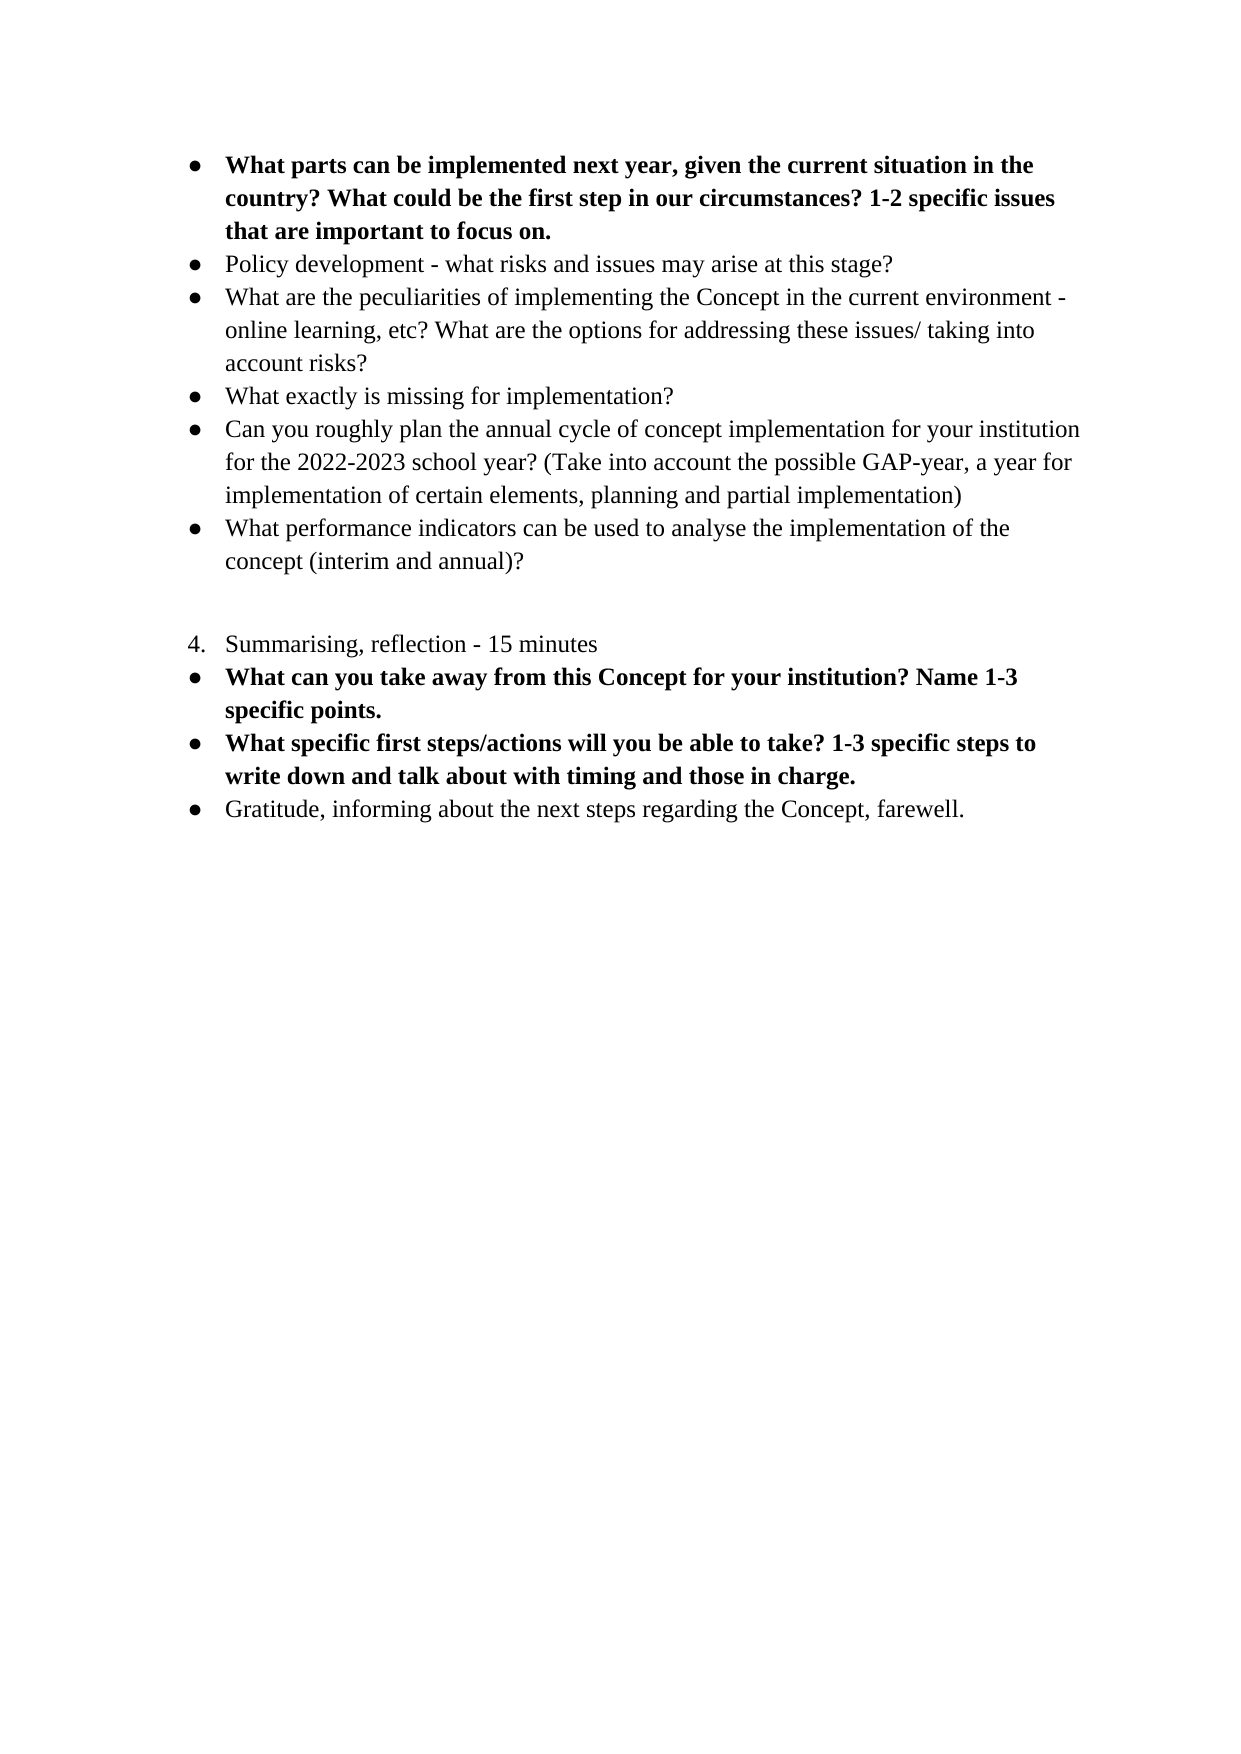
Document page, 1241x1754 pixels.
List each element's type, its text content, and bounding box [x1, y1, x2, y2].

list What specific first steps/actions will you be able to take? 1-3 specific steps to write down and talk about with timing and those in charge. [187, 728, 1090, 790]
list Gratitude, informing about the next steps regarding the Concept, farewell. [187, 794, 1090, 823]
list What are the peculiarities of implementing the Concept in the current environment - online learning, etc? What are the options for addressing these issues/ taking into account risks? [187, 282, 1090, 377]
list Can you roughly plan the annual cycle of concept implementation for your institution for the 2022-2023 school year? (Take into account the possible GAP-year, a year for implementation of certain elements, planning and partial implementation) [187, 414, 1090, 509]
list What exactly is missing for implementation? [187, 381, 1090, 410]
list What parts can be implemented next year, given the current situation in the country? What could be the first step in our circumstances? 1-2 specific issues that are important to focus on. [187, 150, 1090, 245]
list Summarising, reflection - 15 minutes [187, 629, 1090, 658]
list Policy development - what risks and issues may arise at this stage? [187, 249, 1090, 278]
list What can you take away from this Concept for your institution? Name 1-3 specific points. [187, 662, 1090, 724]
list What performance indicators can be used to analyse the implementation of the concept (interim and annual)? [187, 513, 1090, 575]
